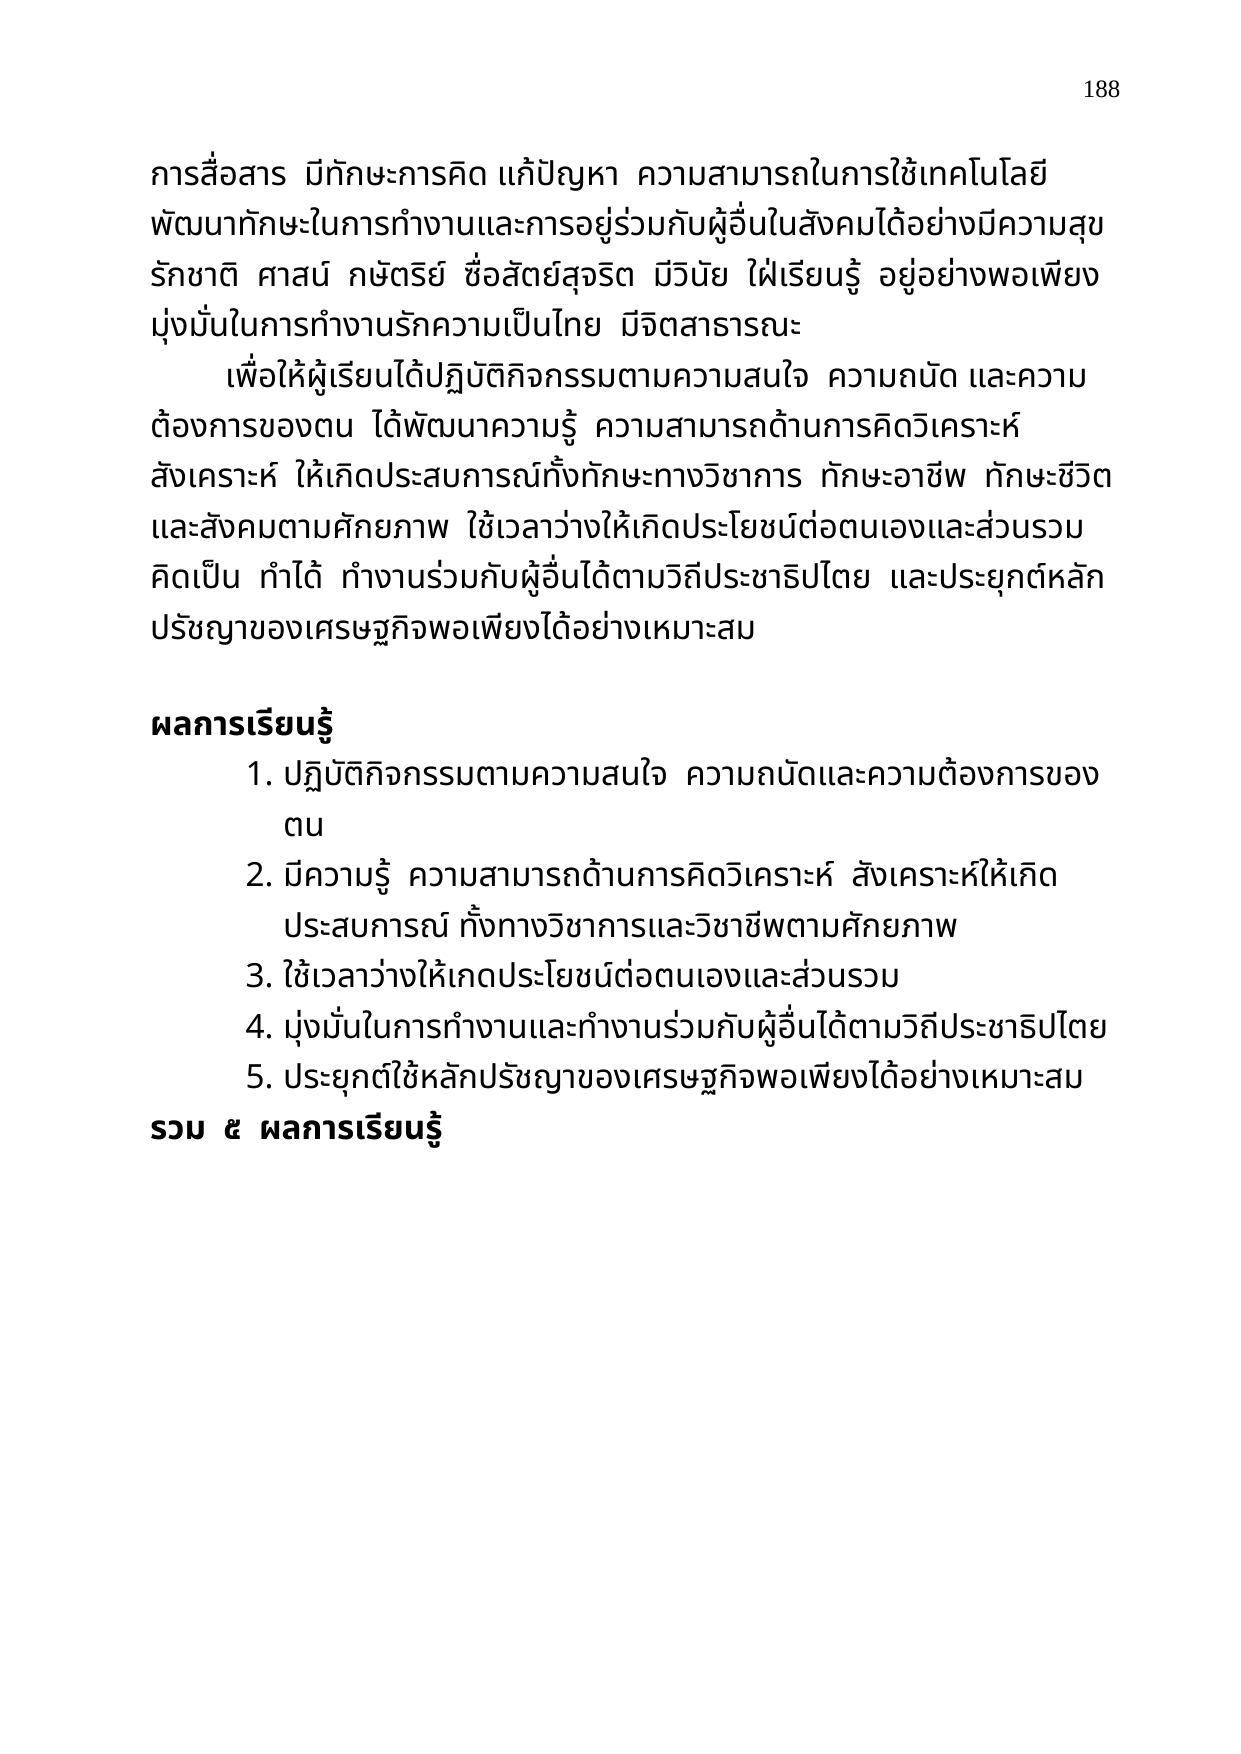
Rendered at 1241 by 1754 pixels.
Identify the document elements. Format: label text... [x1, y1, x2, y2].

list ใช้เวลาว่างให้เกดประโยชน์ต่อตนเองและส่วนรวม [245, 952, 1120, 1003]
list ประยุกต์ใช้หลักปรัชญาของเศรษฐกิจพอเพียงได้อย่างเหมาะสม [245, 1053, 1120, 1104]
list มุ่งมั่นในการทำงานและทำงานร่วมกับผู้อื่นได้ตามวิถีประชาธิปไตย [245, 1003, 1120, 1053]
text เพื่อให้ผู้เรียนได้ปฏิบัติกิจกรรมตามความสนใจ ความถนัด และความต้องการของตน ได้พัฒนาความรู้ ความสามารถด้านการคิดวิเคราะห์ สังเคราะห์ ให้เกิดประสบการณ์ทั้งทักษะทางวิชาการ ทักษะอาชีพ ทักษะชีวิตและสังคมตามศักยภาพ ใช้เวลาว่างให้เกิดประโยชน์ต่อตนเองและส่วนรวม คิดเป็น ทำได้ ทำงานร่วมกับผู้อื่นได้ตามวิถีประชาธิปไตย และประยุกต์หลักปรัชญาของเศรษฐกิจพอเพียงได้อย่างเหมาะสม [150, 352, 1120, 654]
text ผลการเรียนรู้ [150, 699, 1120, 750]
list ปฏิบัติกิจกรรมตามความสนใจ ความถนัดและความต้องการของตน [245, 750, 1120, 851]
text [150, 150, 1120, 352]
list มีความรู้ ความสามารถด้านการคิดวิเคราะห์ สังเคราะห์ให้เกิดประสบการณ์ ทั้งทางวิชาการและวิชาชีพตามศักยภาพ [245, 851, 1120, 952]
text รวม ๕ ผลการเรียนรู้ [150, 1104, 1120, 1154]
